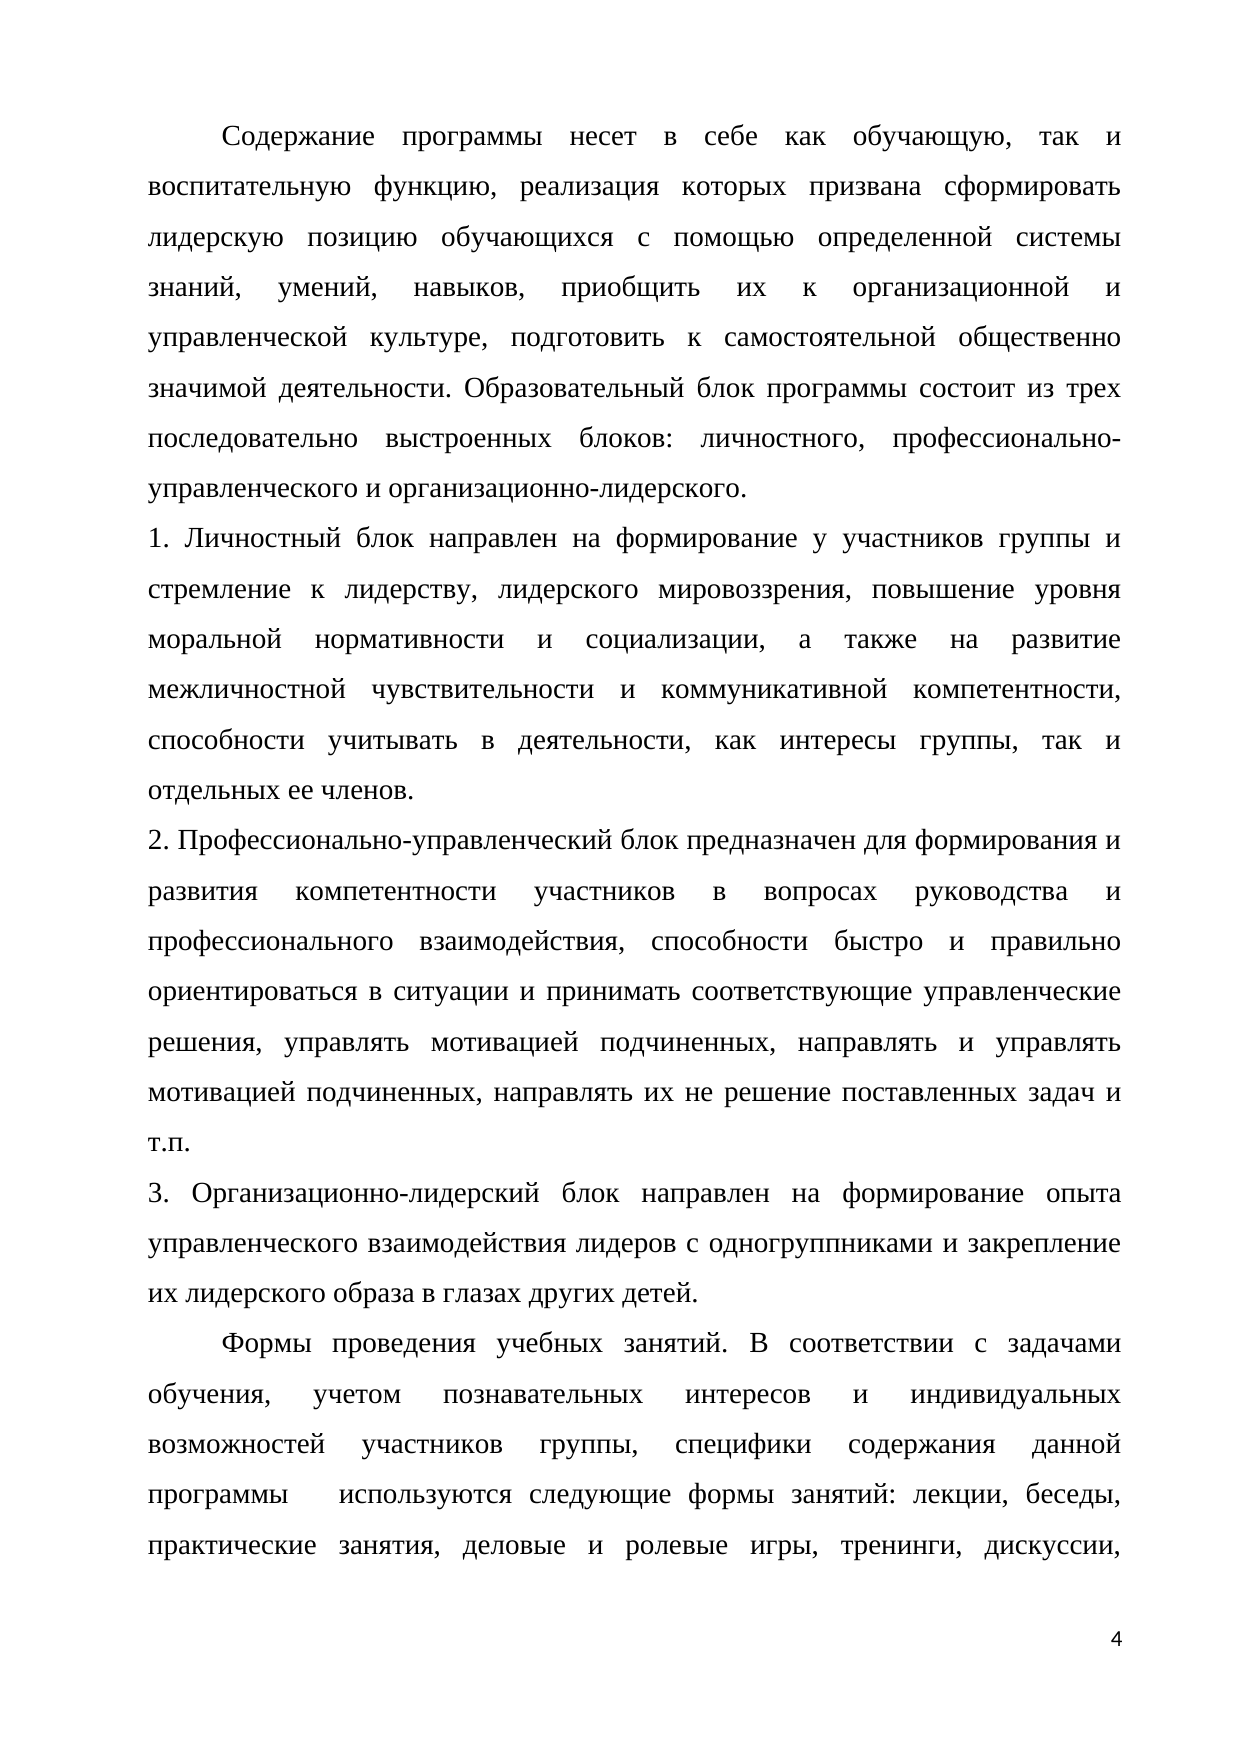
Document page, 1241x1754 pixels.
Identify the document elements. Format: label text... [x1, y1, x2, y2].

text 3. Организационно-лидерский блок направлен на формирование опыта управленческого взаимодействия лидеров с одногруппниками и закрепление их лидерского образа в глазах других детей. [148, 1175, 1122, 1309]
text 2. Профессионально-управленческий блок предназначен для формирования и развития компетентности участников в вопросах руководства и профессионального взаимодействия, способности быстро и правильно ориентироваться в ситуации и принимать соответствующие управленческие решения, управлять мотивацией подчиненных, направлять и управлять мотивацией подчиненных, направлять их не решение поставленных задач и т.п. [148, 822, 1122, 1158]
text Содержание программы несет в себе как обучающую, так и воспитательную функцию, реализация которых призвана сформировать лидерскую позицию обучающихся с помощью определенной системы знаний, умений, навыков, приобщить их к организационной и управленческой культуре, подготовить к самостоятельной общественно значимой деятельности. Образовательный блок программы состоит из трех последовательно выстроенных блоков: личностного, профессионально-управленческого и организационно-лидерского. [148, 118, 1122, 504]
text 1. Личностный блок направлен на формирование у участников группы и стремление к лидерству, лидерского мировоззрения, повышение уровня моральной нормативности и социализации, а также на развитие межличностной чувствительности и коммуникативной компетентности, способности учитывать в деятельности, как интересы группы, так и отдельных ее членов. [148, 521, 1122, 806]
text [148, 1326, 1122, 1560]
